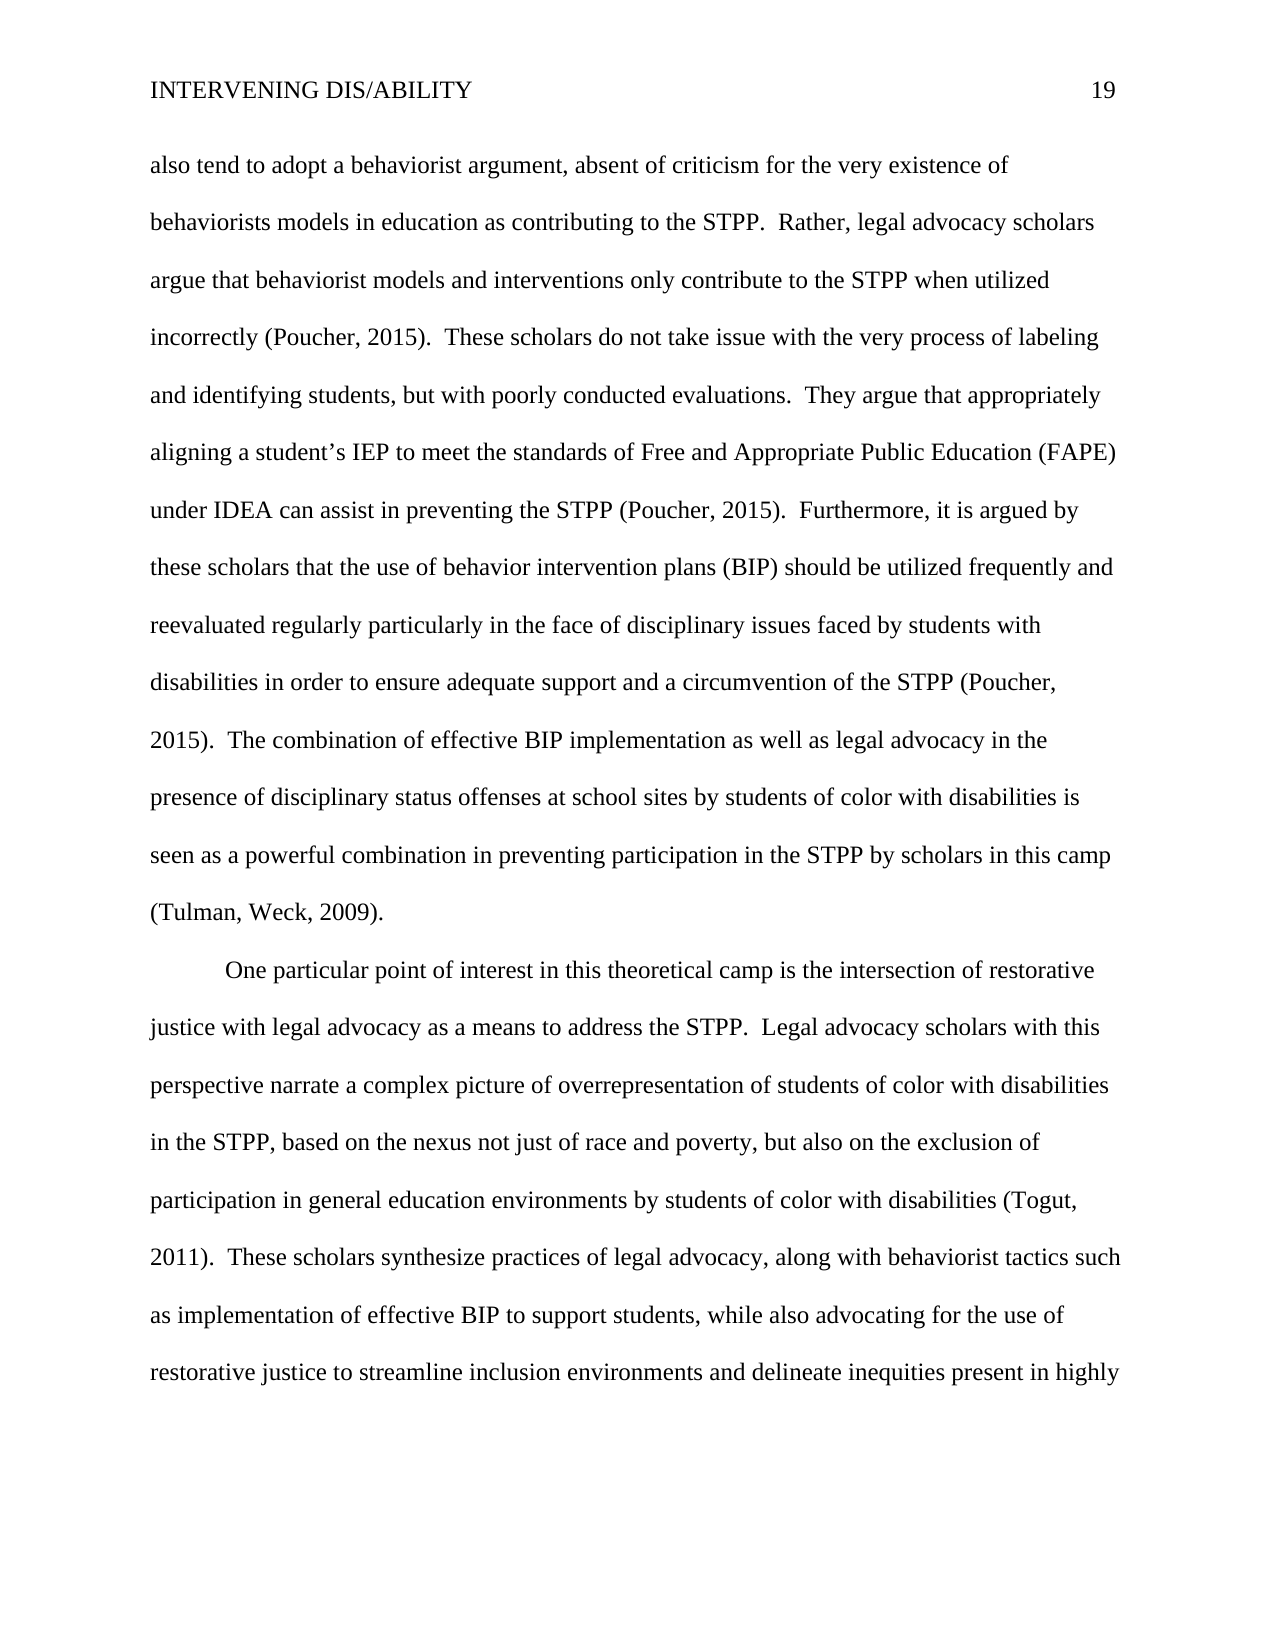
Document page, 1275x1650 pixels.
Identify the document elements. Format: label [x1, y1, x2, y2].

text [150, 150, 1125, 926]
text [150, 955, 1125, 1386]
